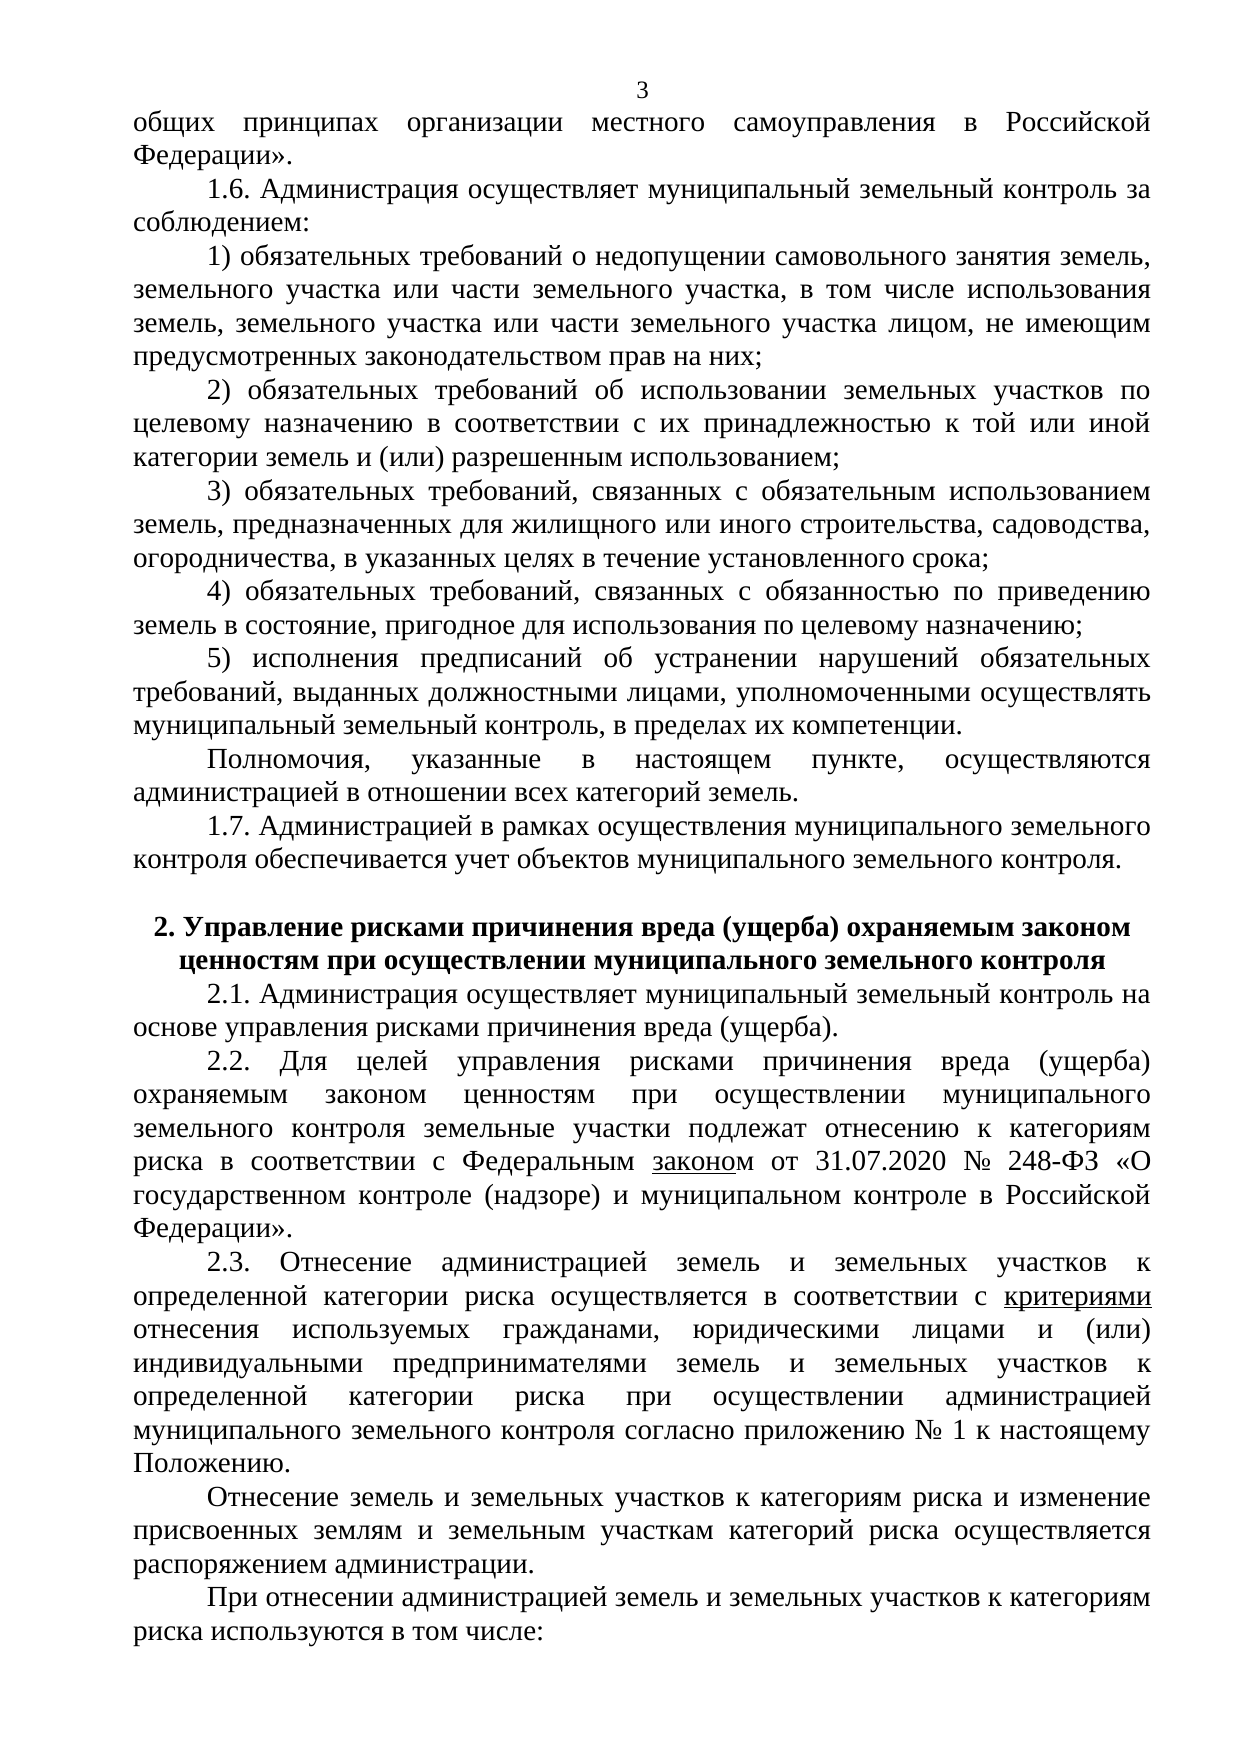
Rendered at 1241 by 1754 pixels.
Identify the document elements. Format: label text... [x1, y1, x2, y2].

text 2) обязательных требований об использовании земельных участков по целевому назначению в соответствии с их принадлежностью к той или иной категории земель и (или) разрешенным использованием; [133, 372, 1152, 473]
text 1.7. Администрацией в рамках осуществления муниципального земельного контроля обеспечивается учет объектов муниципального земельного контроля. [133, 808, 1152, 875]
text Отнесение земель и земельных участков к категориям риска и изменение присвоенных землям и земельным участкам категорий риска осуществляется распоряжением администрации. [133, 1479, 1152, 1579]
text 2.1. Администрация осуществляет муниципальный земельный контроль на основе управления рисками причинения вреда (ущерба). [133, 976, 1152, 1043]
text 2.3. Отнесение администрацией земель и земельных участков к определенной категории риска осуществляется в соответствии с критериями отнесения используемых гражданами, юридическими лицами и (или) индивидуальными предпринимателями земель и земельных участков к определенной категории риска при осуществлении администрацией муниципального земельного контроля согласно приложению № 1 к настоящему Положению. [133, 1244, 1152, 1479]
text Полномочия, указанные в настоящем пункте, осуществляются администрацией в отношении всех категорий земель. [133, 741, 1152, 808]
text При отнесении администрацией земель и земельных участков к категориям риска используются в том числе: [133, 1579, 1152, 1647]
text 1.6. Администрация осуществляет муниципальный земельный контроль за соблюдением: [133, 171, 1152, 238]
text 4) обязательных требований, связанных с обязанностью по приведению земель в состояние, пригодное для использования по целевому назначению; [133, 573, 1152, 640]
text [133, 104, 1152, 171]
text 3) обязательных требований, связанных с обязательным использованием земель, предназначенных для жилищного или иного строительства, садоводства, огородничества, в указанных целях в течение установленного срока; [133, 473, 1152, 573]
text 5) исполнения предписаний об устранении нарушений обязательных требований, выданных должностными лицами, уполномоченными осуществлять муниципальный земельный контроль, в пределах их компетенции. [133, 640, 1152, 741]
text 1) обязательных требований о недопущении самовольного занятия земель, земельного участка или части земельного участка, в том числе использования земель, земельного участка или части земельного участка лицом, не имеющим предусмотренных законодательством прав на них; [133, 238, 1152, 372]
text 2. Управление рисками причинения вреда (ущерба) охраняемым законом ценностям при осуществлении муниципального земельного контроля [133, 909, 1152, 976]
text 2.2. Для целей управления рисками причинения вреда (ущерба) охраняемым законом ценностям при осуществлении муниципального земельного контроля земельные участки подлежат отнесению к категориям риска в соответствии с Федеральным законом от 31.07.2020 № 248-ФЗ «О государственном контроле (надзоре) и муниципальном контроле в Российской Федерации». [133, 1043, 1152, 1244]
